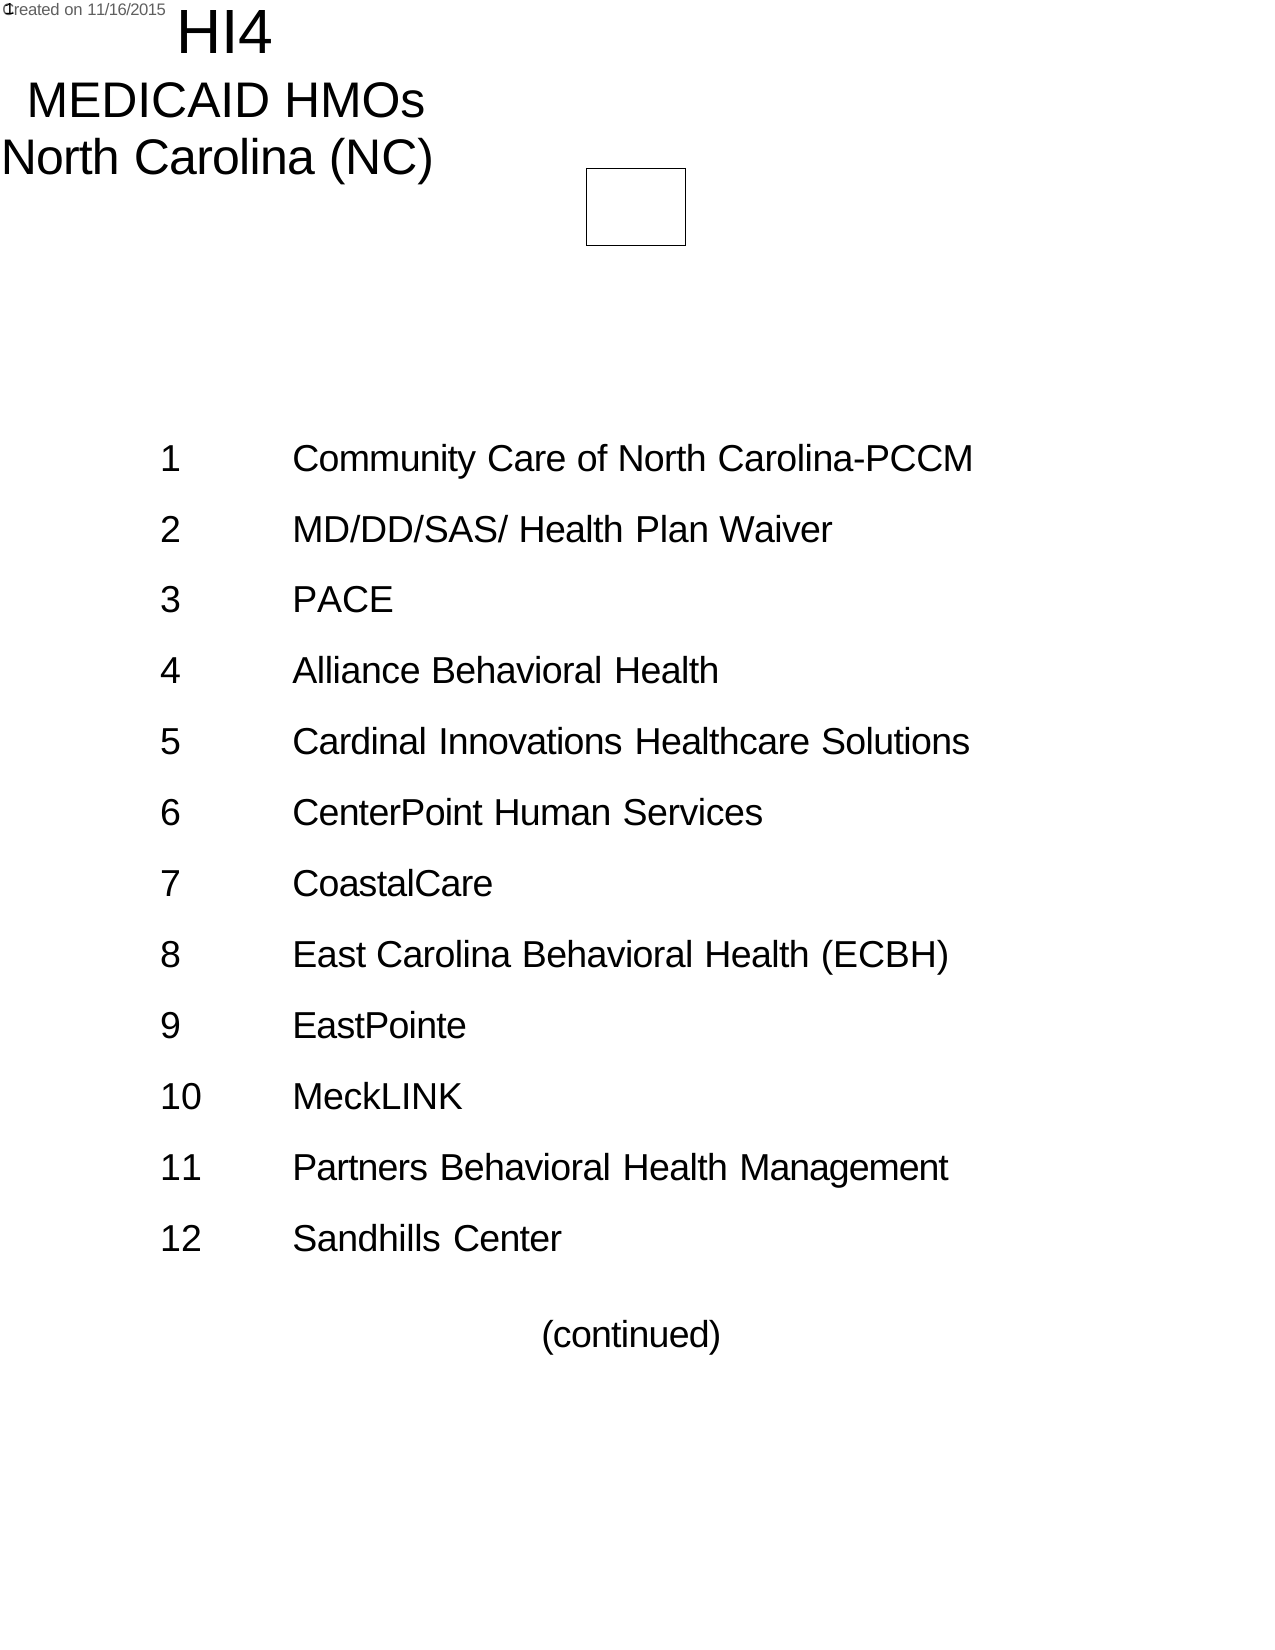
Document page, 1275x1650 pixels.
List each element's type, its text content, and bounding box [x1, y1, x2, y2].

list EastPointe [160, 1003, 1167, 1046]
list Sandhills Center (continued) [160, 1216, 725, 1355]
list East Carolina Behavioral Health (ECBH) [160, 932, 1167, 976]
list PACE [160, 578, 1167, 621]
list MeckLINK [160, 1074, 1167, 1117]
list Partners Behavioral Health Management [160, 1145, 1167, 1188]
list Alliance Behavioral Health [160, 649, 1167, 692]
list Community Care of North Carolina-PCCM [160, 436, 1167, 479]
list MD/DD/SAS/ Health Plan Waiver [160, 507, 1167, 550]
list Cardinal Innovations Healthcare Solutions [160, 719, 1167, 763]
list CoastalCare [160, 861, 1167, 904]
list CenterPoint Human Services [160, 791, 1167, 834]
